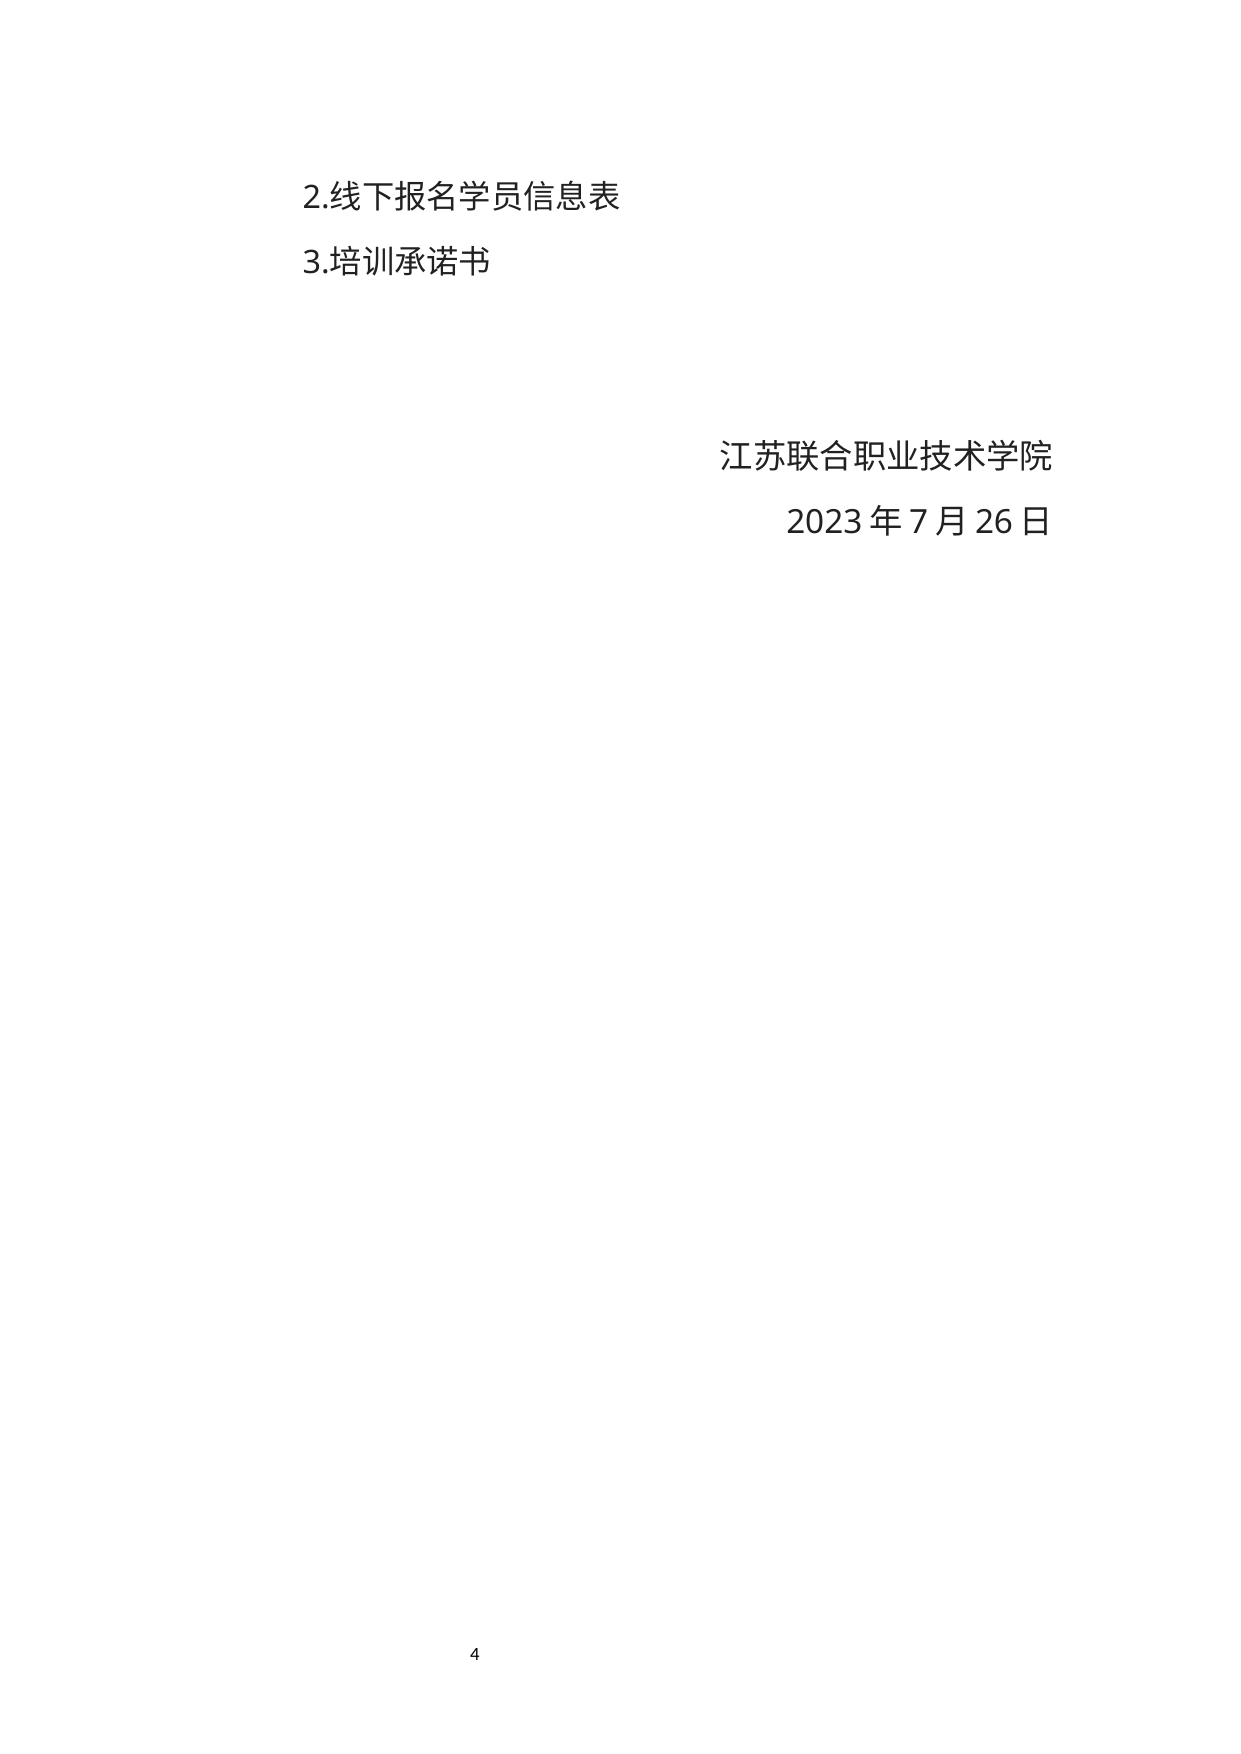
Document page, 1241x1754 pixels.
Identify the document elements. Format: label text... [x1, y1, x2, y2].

text 2.线下报名学员信息表 [187, 162, 1053, 227]
text 2023年7月26日 [187, 487, 1053, 552]
text 3.培训承诺书 [187, 227, 1053, 292]
text 江苏联合职业技术学院 [187, 422, 1053, 487]
